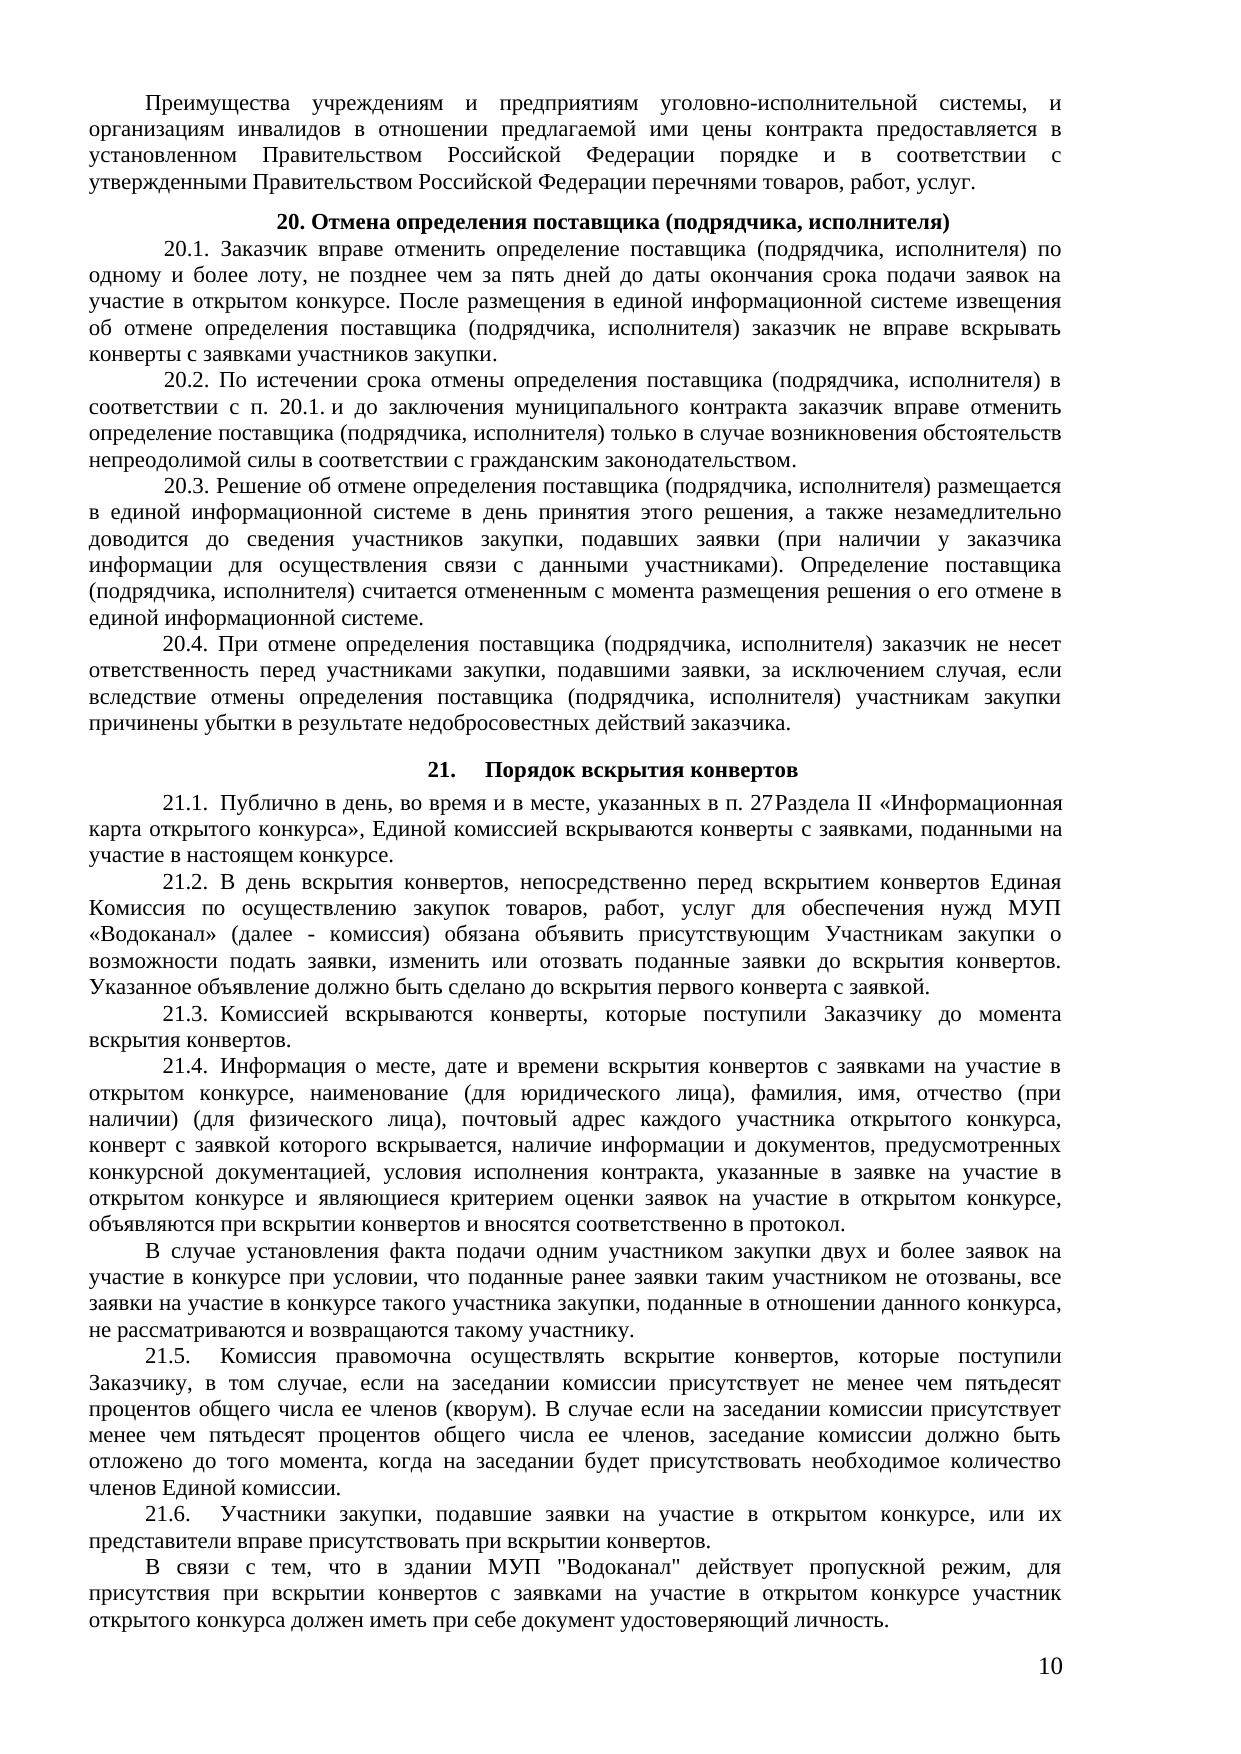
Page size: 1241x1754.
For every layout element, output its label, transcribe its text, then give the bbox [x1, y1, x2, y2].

text В случае установления факта подачи одним участником закупки двух и более заявок на участие в конкурсе при условии, что поданные ранее заявки таким участником не отозваны, все заявки на участие в конкурсе такого участника закупки, поданные в отношении данного конкурса, не рассматриваются и возвращаются такому участнику. [89, 1237, 1063, 1342]
text 21.2. В день вскрытия конвертов, непосредственно перед вскрытием конвертов Единая Комиссия по осуществлению закупок товаров, работ, услуг для обеспечения нужд МУП «Водоканал» (далее - комиссия) обязана объявить присутствующим Участникам закупки о возможности подать заявки, изменить или отозвать поданные заявки до вскрытия конвертов. Указанное объявление должно быть сделано до вскрытия первого конверта с заявкой. [89, 868, 1063, 999]
text 21.6. Участники закупки, подавшие заявки на участие в открытом конкурсе, или их представители вправе присутствовать при вскрытии конвертов. [89, 1500, 1063, 1553]
text 20.4. При отмене определения поставщика (подрядчика, исполнителя) заказчик не несет ответственность перед участниками закупки, подавшими заявки, за исключением случая, если вследствие отмены определения поставщика (подрядчика, исполнителя) участникам закупки причинены убытки в результате недобросовестных действий заказчика. [89, 630, 1063, 736]
text 21.1. Публично в день, во время и в месте, указанных в п. 27Раздела II «Информационная карта открытого конкурса», Единой комиссией вскрываются конверты с заявками, поданными на участие в настоящем конкурсе. [89, 789, 1063, 868]
text 20.2. По истечении срока отмены определения поставщика (подрядчика, исполнителя) в соответствии с п. 20.1. и до заключения муниципального контракта заказчик вправе отменить определение поставщика (подрядчика, исполнителя) только в случае возникновения обстоятельств непреодолимой силы в соответствии с гражданским законодательством. [89, 367, 1063, 472]
text 21.4. Информация о месте, дате и времени вскрытия конвертов с заявками на участие в открытом конкурсе, наименование (для юридического лица), фамилия, имя, отчество (при наличии) (для физического лица), почтовый адрес каждого участника открытого конкурса, конверт с заявкой которого вскрывается, наличие информации и документов, предусмотренных конкурсной документацией, условия исполнения контракта, указанные в заявке на участие в открытом конкурсе и являющиеся критерием оценки заявок на участие в открытом конкурсе, объявляются при вскрытии конвертов и вносятся соответственно в протокол. [89, 1052, 1063, 1237]
text 20. Отмена определения поставщика (подрядчика, исполнителя) [89, 208, 1063, 235]
text 20.3. Решение об отмене определения поставщика (подрядчика, исполнителя) размещается в единой информационной системе в день принятия этого решения, а также незамедлительно доводится до сведения участников закупки, подавших заявки (при наличии у заказчика информации для осуществления связи с данными участниками). Определение поставщика (подрядчика, исполнителя) считается отмененным с момента размещения решения о его отмене в единой информационной системе. [89, 472, 1063, 630]
text 21. Порядок вскрытия конвертов [89, 756, 1063, 782]
text 21.3. Комиссией вскрываются конверты, которые поступили Заказчику до момента вскрытия конвертов. [89, 999, 1063, 1052]
text Преимущества учреждениям и предприятиям уголовно-исполнительной системы, и организациям инвалидов в отношении предлагаемой ими цены контракта предоставляется в установленном Правительством Российской Федерации порядке и в соответствии с утвержденными Правительством Российской Федерации перечнями товаров, работ, услуг. [89, 89, 1063, 194]
text В связи с тем, что в здании МУП "Водоканал" действует пропускной режим, для присутствия при вскрытии конвертов с заявками на участие в открытом конкурсе участник открытого конкурса должен иметь при себе документ удостоверяющий личность. [89, 1553, 1063, 1632]
text 20.1. Заказчик вправе отменить определение поставщика (подрядчика, исполнителя) по одному и более лоту, не позднее чем за пять дней до даты окончания срока подачи заявок на участие в открытом конкурсе. После размещения в единой информационной системе извещения об отмене определения поставщика (подрядчика, исполнителя) заказчик не вправе вскрывать конверты с заявками участников закупки. [89, 235, 1063, 367]
text 21.5. Комиссия правомочна осуществлять вскрытие конвертов, которые поступили Заказчику, в том случае, если на заседании комиссии присутствует не менее чем пятьдесят процентов общего числа ее членов (кворум). В случае если на заседании комиссии присутствует менее чем пятьдесят процентов общего числа ее членов, заседание комиссии должно быть отложено до того момента, когда на заседании будет присутствовать необходимое количество членов Единой комиссии. [89, 1342, 1063, 1500]
